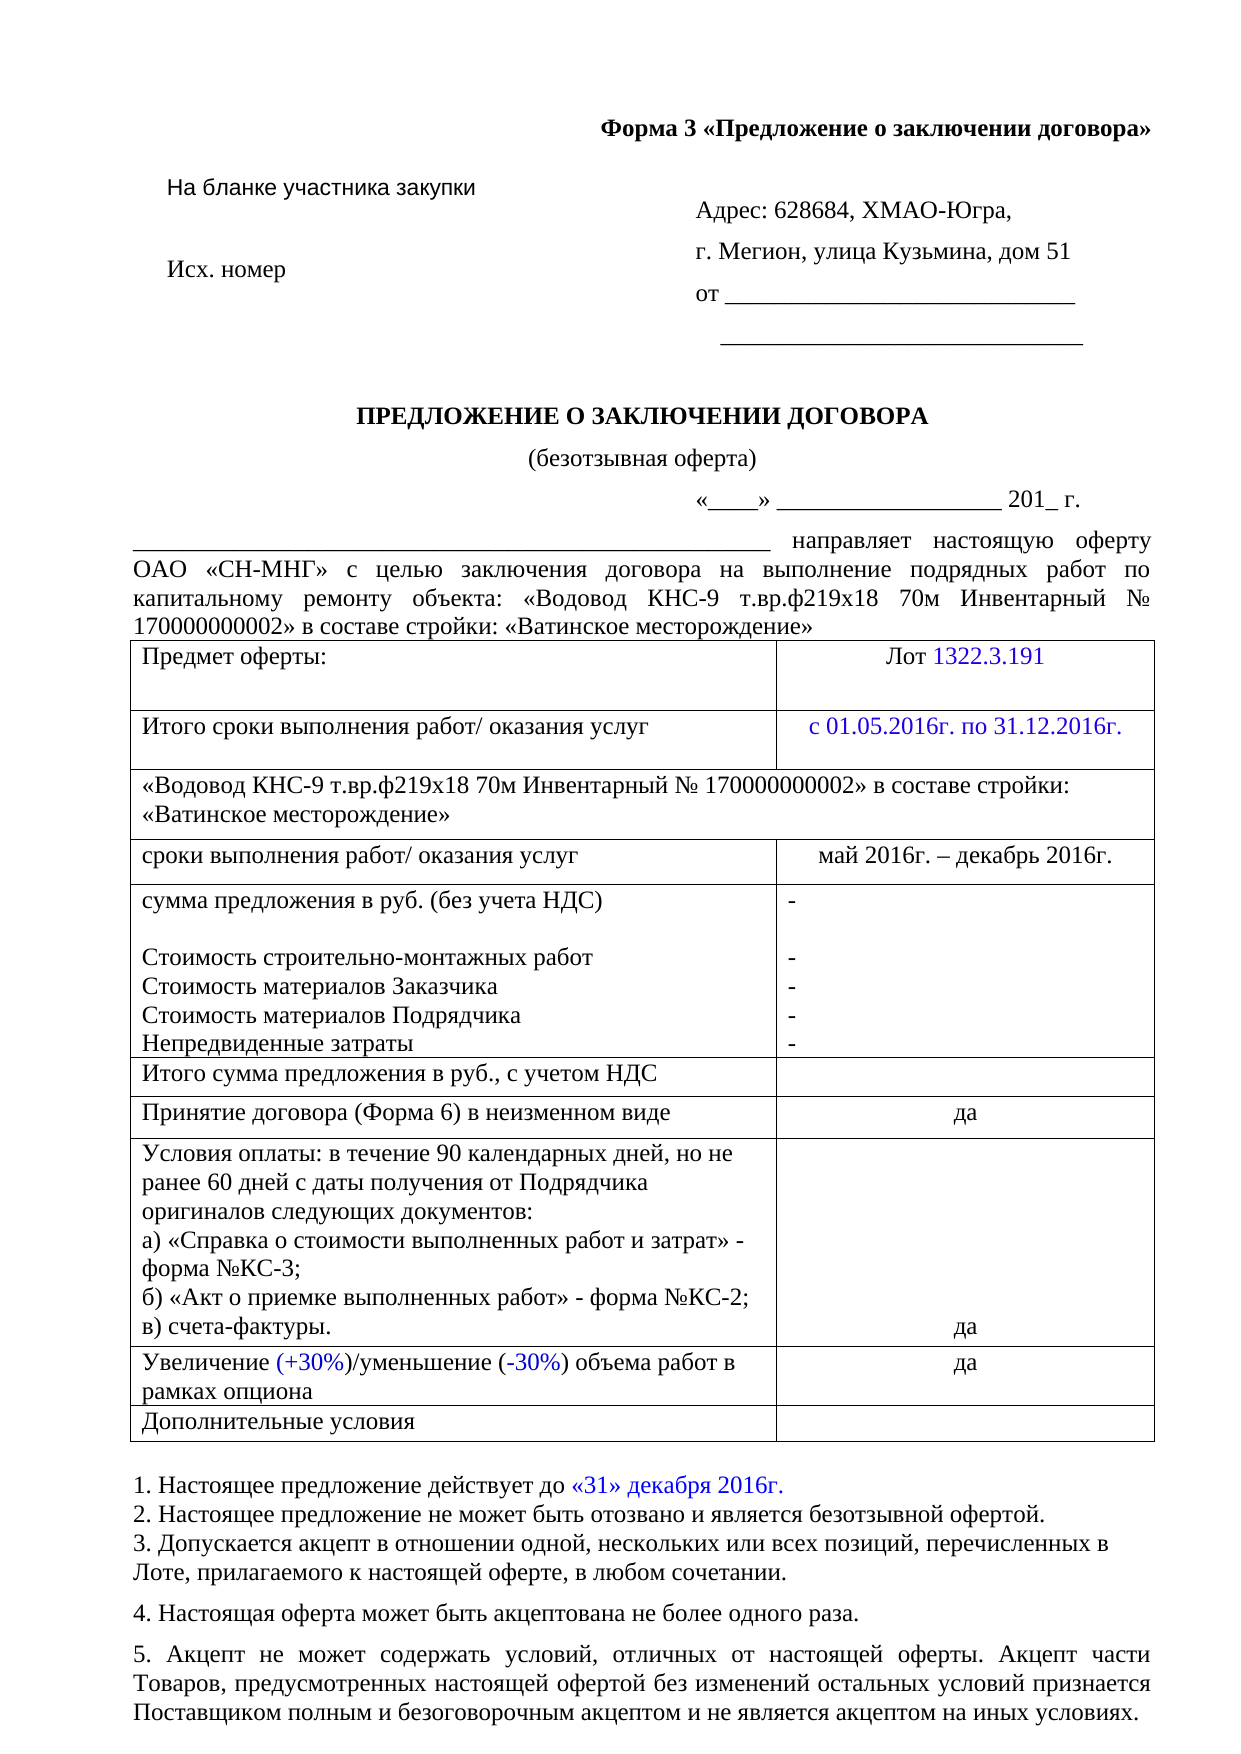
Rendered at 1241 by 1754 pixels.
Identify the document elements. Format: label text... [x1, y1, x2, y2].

text 4. Настоящая оферта может быть акцептована не более одного раза. [133, 1598, 1152, 1627]
text (безотзывная оферта) [133, 443, 1152, 471]
text 3. Допускается акцепт в отношении одной, нескольких или всех позиций, перечисленных в Лоте, прилагаемого к настоящей оферте, в любом сочетании. [133, 1528, 1152, 1585]
table_cell [777, 1058, 1154, 1096]
table_cell Итого сумма предложения в руб., с учетом НДС [131, 1058, 776, 1096]
text «____» __________________ 201_ г. [695, 484, 1152, 513]
table_cell - - - - - [777, 885, 1154, 1057]
table_cell «Водовод КНС-9 т.вр.ф219х18 70м Инвентарный № 170000000002» в составе стройки: «Ватинское месторождение» [131, 770, 1154, 839]
text 2. Настоящее предложение не может быть отозвано и является безотзывной офертой. [133, 1499, 1152, 1528]
table_header Лот 1322.3.191 [777, 641, 1154, 710]
text Форма 3 «Предложение о заключении договора» [133, 113, 1152, 141]
table_cell да [777, 1097, 1154, 1137]
table_cell Увеличение (+30%)/уменьшение (-30%) объема работ в рамках опциона [131, 1347, 776, 1405]
table_cell май 2016г. – декабрь 2016г. [777, 840, 1154, 884]
text _____________________________ [695, 319, 1152, 348]
text от ____________________________ [695, 278, 1152, 306]
text 5. Акцепт не может содержать условий, отличных от настоящей оферты. Акцепт части Товаров, предусмотренных настоящей офертой без изменений остальных условий признается Поставщиком полным и безоговорочным акцептом и не является акцептом на иных условиях. [133, 1639, 1152, 1725]
text ___________________________________________________ направляет настоящую оферту ОАО «СН-МНГ» с целью заключения договора на выполнение подрядных работ по капитальному ремонту объекта: «Водовод КНС-9 т.вр.ф219х18 70м Инвентарный № 170000000002» в составе стройки: «Ватинское месторождение» [133, 525, 1152, 640]
table_cell Принятие договора (Форма 6) в неизменном виде [131, 1097, 776, 1137]
table_cell Итого сроки выполнения работ/ оказания услуг [131, 711, 776, 769]
table_cell с 01.05.2016г. по 31.12.2016г. [777, 711, 1154, 769]
table_cell сумма предложения в руб. (без учета НДС) Стоимость строительно-монтажных работ Стоимость материалов Заказчика Стоимость материалов Подрядчика Непредвиденные затраты [131, 885, 776, 1057]
text ПРЕДЛОЖЕНИЕ О ЗАКЛЮЧЕНИИ ДОГОВОРА [133, 401, 1152, 430]
table_cell [777, 1406, 1154, 1441]
table_cell да [777, 1347, 1154, 1405]
table_cell да [777, 1139, 1154, 1346]
text Адрес: 628684, ХМАО-Югра, [695, 195, 1152, 224]
table_cell Условия оплаты: в течение 90 календарных дней, но не ранее 60 дней с даты получения от Подрядчика оригиналов следующих документов: а) «Справка о стоимости выполненных работ и затрат» - форма №КС-3; б) «Акт о приемке выполненных работ» - форма №КС-2; в) счета-фактуры. [131, 1139, 776, 1346]
table_cell Дополнительные условия [131, 1406, 776, 1441]
table_header Предмет оферты: [131, 641, 776, 710]
text г. Мегион, улица Кузьмина, дом 51 [695, 236, 1152, 265]
table_cell сроки выполнения работ/ оказания услуг [131, 840, 776, 884]
text 1. Настоящее предложение действует до «31» декабря 2016г. [133, 1470, 1152, 1499]
